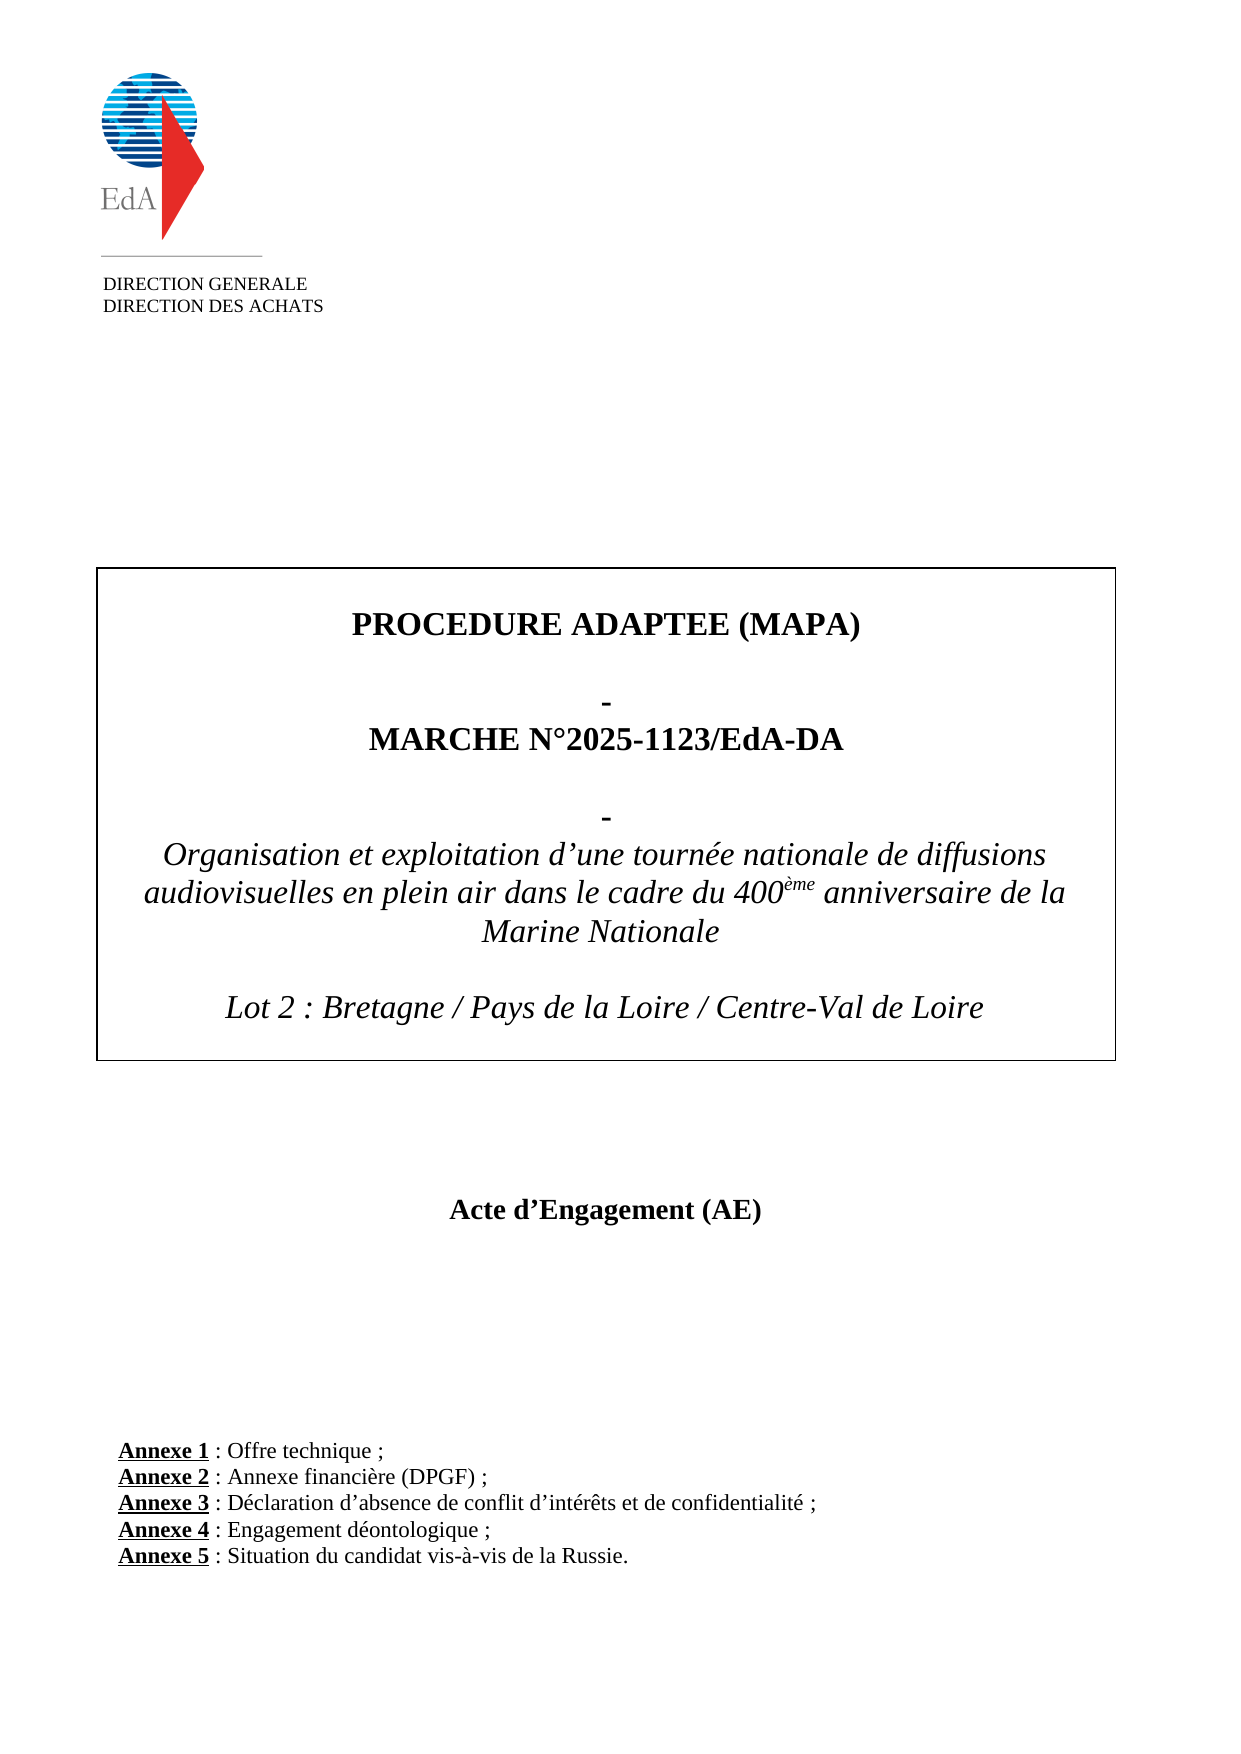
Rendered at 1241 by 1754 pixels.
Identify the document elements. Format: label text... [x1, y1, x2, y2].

text Acte d’Engagement (AE) [118, 1192, 1093, 1226]
text Annexe 1 : Offre technique ; [118, 1437, 1122, 1463]
text Annexe 4 : Engagement déontologique ; [118, 1516, 1122, 1542]
text Annexe 2 : Annexe financière (DPGF) ; [118, 1463, 1122, 1489]
text Annexe 5 : Situation du candidat vis-à-vis de la Russie. [118, 1542, 1122, 1568]
picture [100, 73, 204, 240]
text Annexe 3 : Déclaration d’absence de conflit d’intérêts et de confidentialité ; [118, 1489, 1122, 1516]
